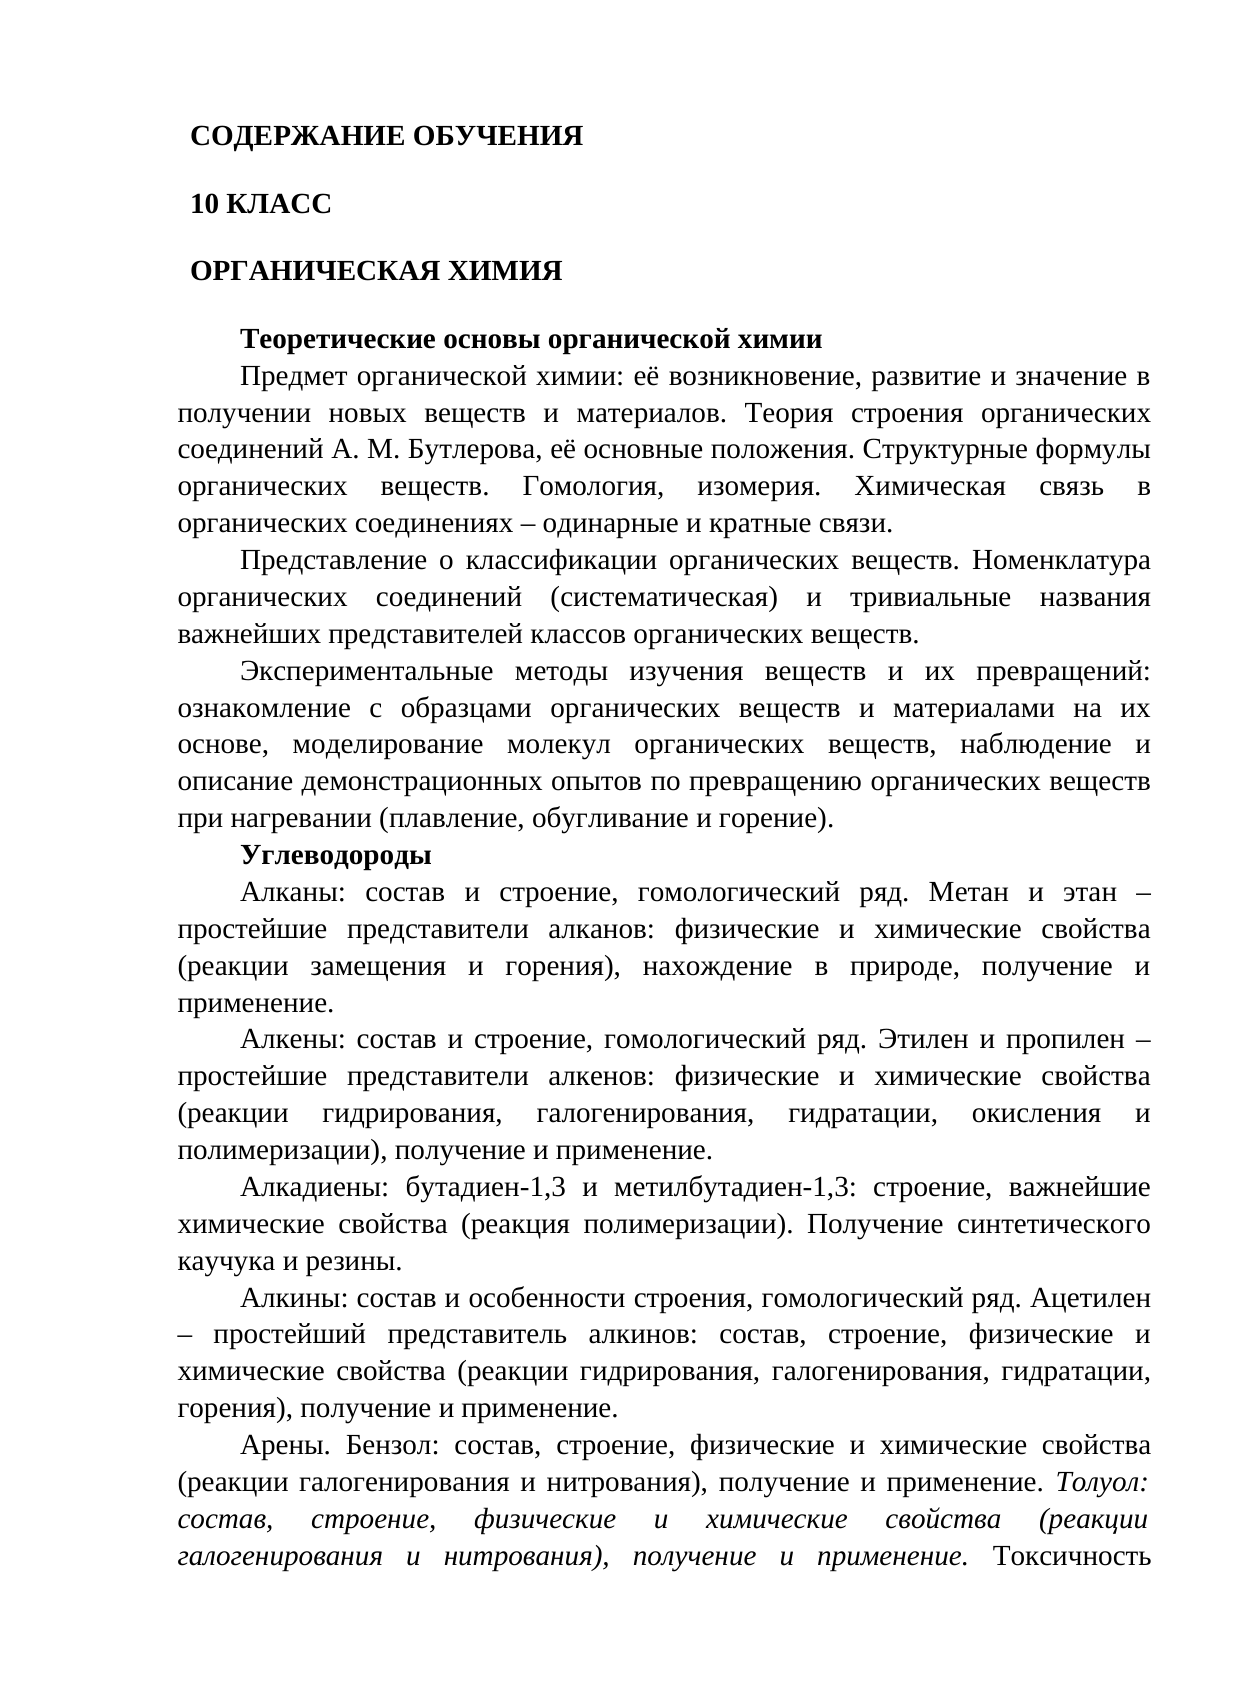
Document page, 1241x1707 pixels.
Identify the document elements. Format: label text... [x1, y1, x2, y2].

text Представление о классификации органических веществ. Номенклатура органических соединений (систематическая) и тривиальные названия важнейших представителей классов органических веществ. [177, 542, 1152, 649]
text Экспериментальные методы изучения веществ и их превращений: ознакомление с образцами органических веществ и материалами на их основе, моделирование молекул органических веществ, наблюдение и описание демонстрационных опытов по превращению органических веществ при нагревании (плавление, обугливание и горение). [177, 653, 1152, 834]
text ОРГАНИЧЕСКАЯ ХИМИЯ [190, 253, 1152, 287]
text Алкадиены: бутадиен-1,3 и метилбутадиен-1,3: строение, важнейшие химические свойства (реакция полимеризации). Получение синтетического каучука и резины. [177, 1169, 1152, 1276]
text 10 КЛАСС [190, 186, 1152, 219]
text Алкины: состав и особенности строения, гомологический ряд. Ацетилен – простейший представитель алкинов: состав, строение, физические и химические свойства (реакции гидрирования, галогенирования, гидратации, горения), получение и применение. [177, 1280, 1152, 1424]
text Алкены: состав и строение, гомологический ряд. Этилен и пропилен – простейшие представители алкенов: физические и химические свойства (реакции гидрирования, галогенирования, гидратации, окисления и полимеризации), получение и применение. [177, 1022, 1152, 1166]
text ​СОДЕРЖАНИЕ ОБУЧЕНИЯ [190, 118, 1152, 152]
text Предмет органической химии: её возникновение, развитие и значение в получении новых веществ и материалов. Теория строения органических соединений А. М. Бутлерова, её основные положения. Структурные формулы органических веществ. Гомология, изомерия. Химическая связь в органических соединениях – одинарные и кратные связи. [177, 358, 1152, 539]
text Алканы: состав и строение, гомологический ряд. Метан и этан – простейшие представители алканов: физические и химические свойства (реакции замещения и горения), нахождение в природе, получение и применение. [177, 874, 1152, 1018]
text Углеводороды [177, 837, 1152, 871]
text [177, 1427, 1152, 1571]
text Теоретические основы органической химии [177, 321, 1152, 354]
